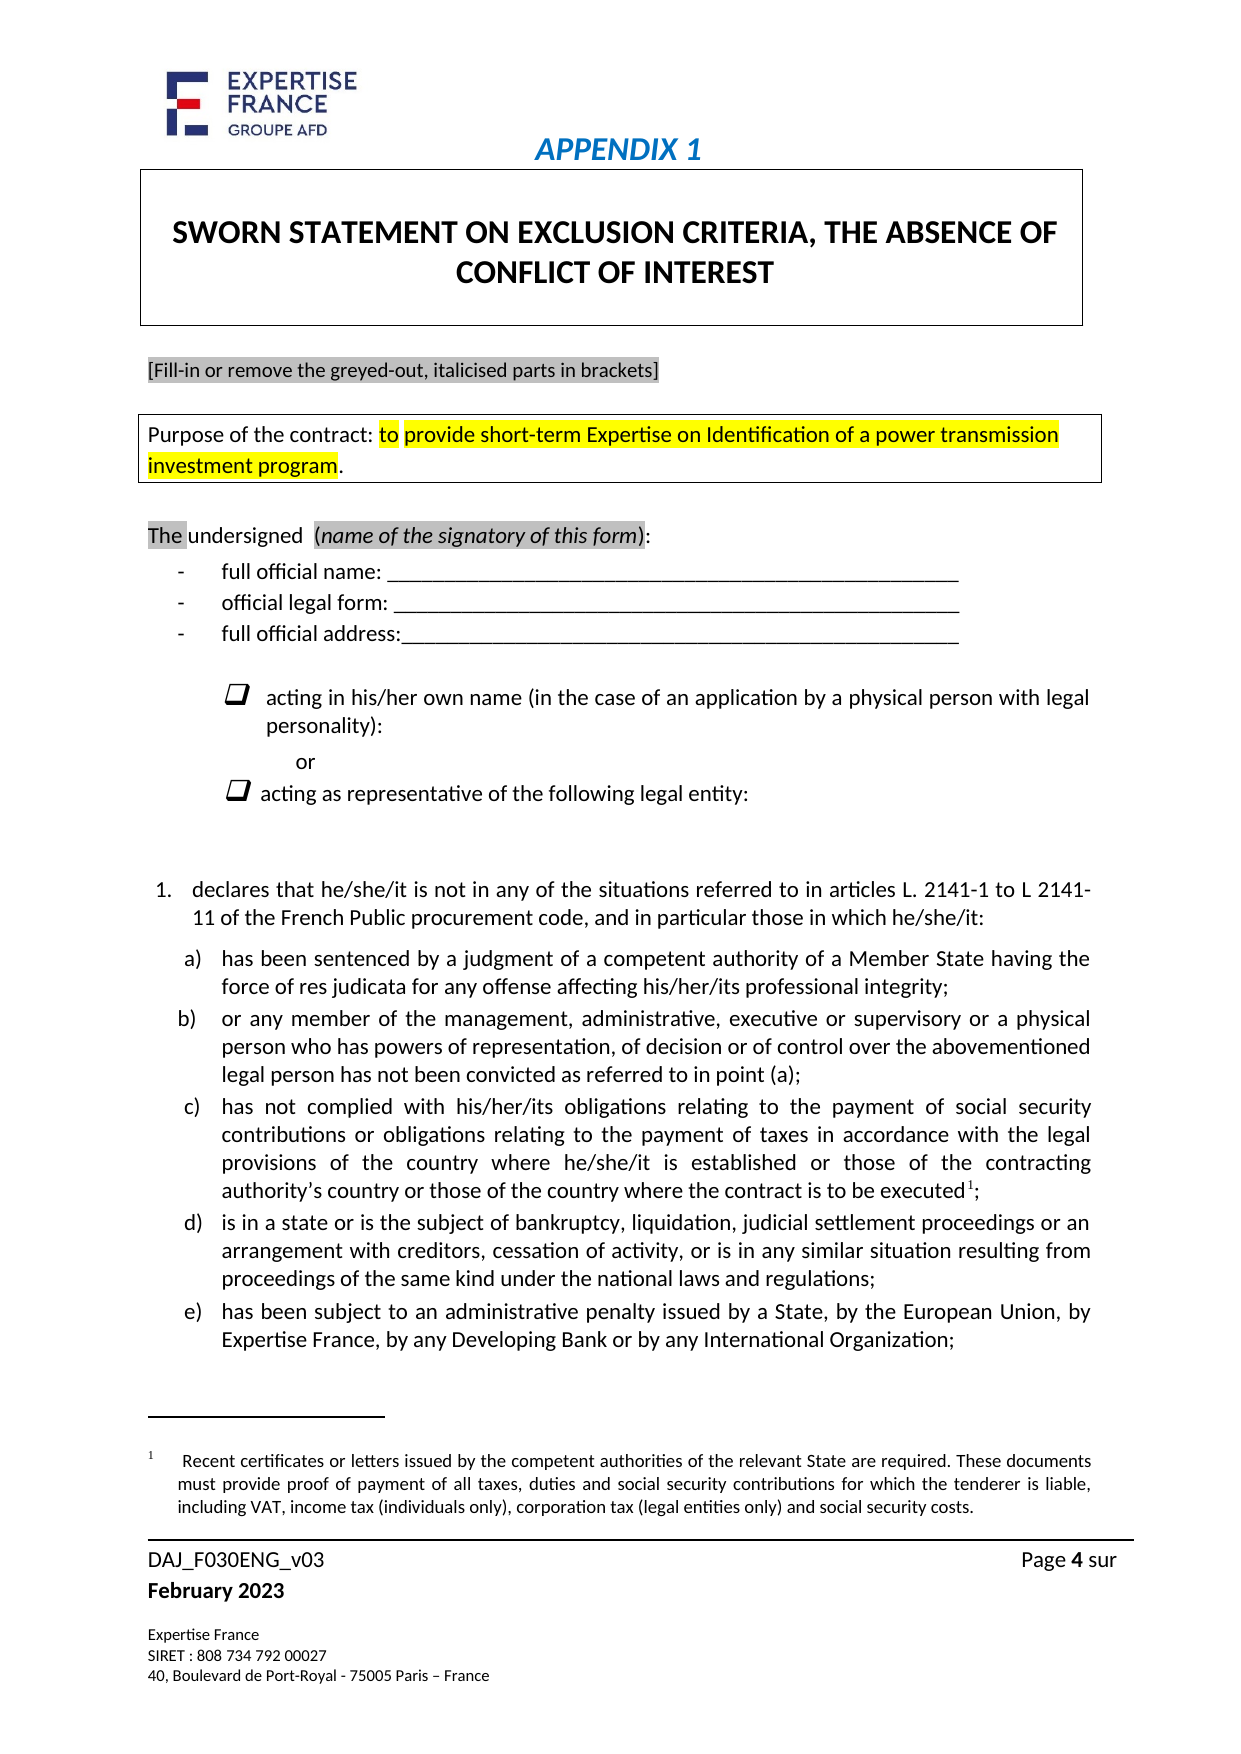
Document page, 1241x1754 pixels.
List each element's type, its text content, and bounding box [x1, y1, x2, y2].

list is in a state or is the subject of bankruptcy, liquidation, judicial settlement proceedings or an arrangement with creditors, cessation of activity, or is in any similar situation resulting from proceedings of the same kind under the national laws and regulations; [184, 1208, 1093, 1293]
list has not complied with his/her/its obligations relating to the payment of social security contributions or obligations relating to the payment of taxes in accordance with the legal provisions of the country where he/she/it is established or those of the contracting authority’s country or those of the country where the contract is to be executed; [184, 1092, 1093, 1204]
text or [295, 743, 1093, 775]
list declares that he/she/it is not in any of the situations referred to in articles L. 2141-1 to L 2141-11 of the French Public procurement code, and in particular those in which he/she/it: [155, 875, 1093, 931]
list acting in his/her own name (in the case of an application by a physical person with legal personality): [221, 683, 1093, 739]
text The undersigned (name of the signatory of this form): [148, 518, 1093, 549]
text Purpose of the contract: to provide short-term Expertise on Identification of a power transmission investment program. [139, 415, 1101, 482]
picture [147, 45, 379, 161]
list official legal form: [177, 585, 1093, 616]
list full official address: [177, 616, 1093, 647]
list has been sentenced by a judgment of a competent authority of a Member State having the force of res judicata for any offense affecting his/her/its professional integrity; [184, 944, 1093, 1000]
list or any member of the management, administrative, executive or supervisory or a physical person who has powers of representation, of decision or of control over the abovementioned legal person has not been convicted as referred to in point (a); [177, 1004, 1093, 1088]
list acting as representative of the following legal entity: [223, 779, 1093, 808]
text SWORN STATEMENT ON EXCLUSION CRITERIA, THE ABSENCE OF CONFLICT OF INTEREST [141, 170, 1082, 325]
text [Fill-in or remove the greyed-out, italicised parts in brackets] [148, 351, 1093, 383]
list has been subject to an administrative penalty issued by a State, by the European Union, by Expertise France, by any Developing Bank or by any International Organization; [184, 1297, 1093, 1353]
list full official name: [177, 553, 1093, 585]
